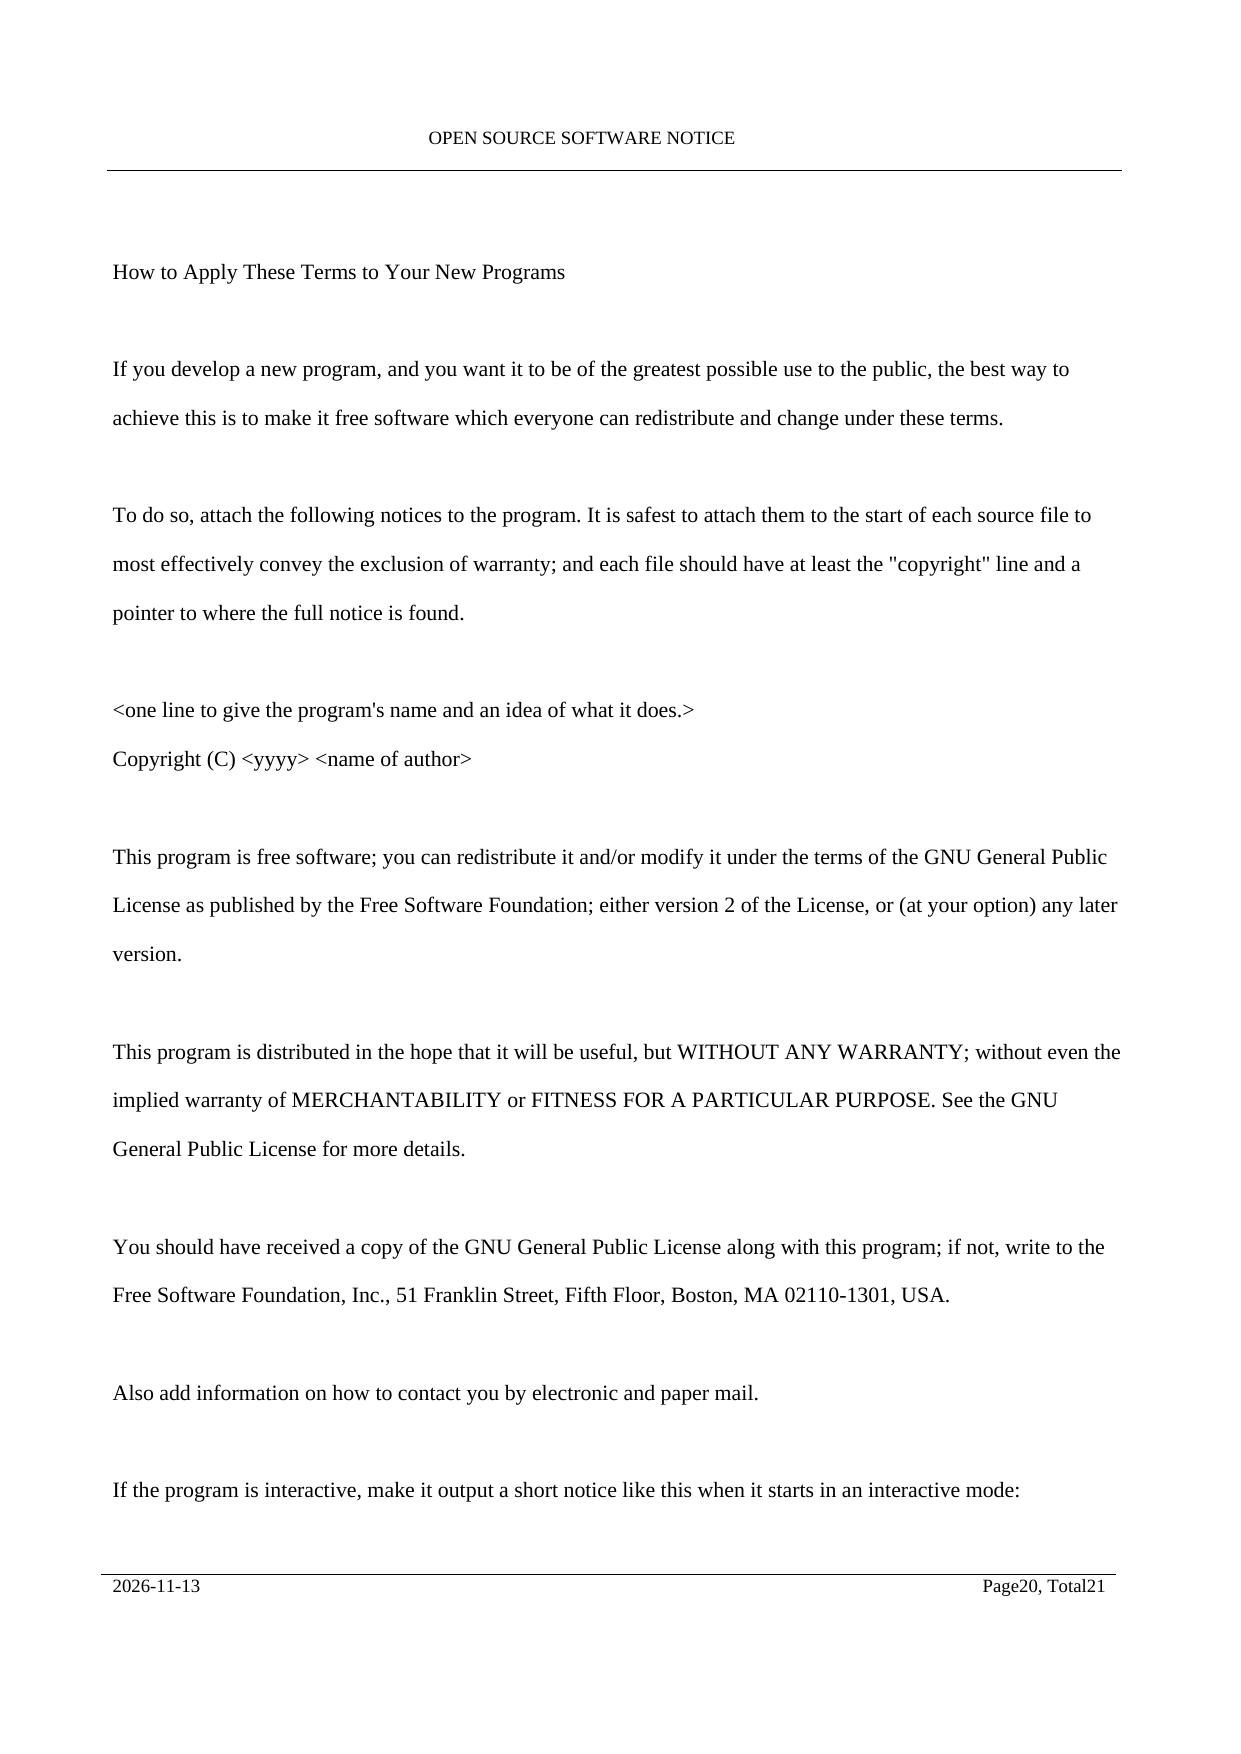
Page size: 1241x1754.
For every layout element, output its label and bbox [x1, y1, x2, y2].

text [112, 206, 1128, 1506]
